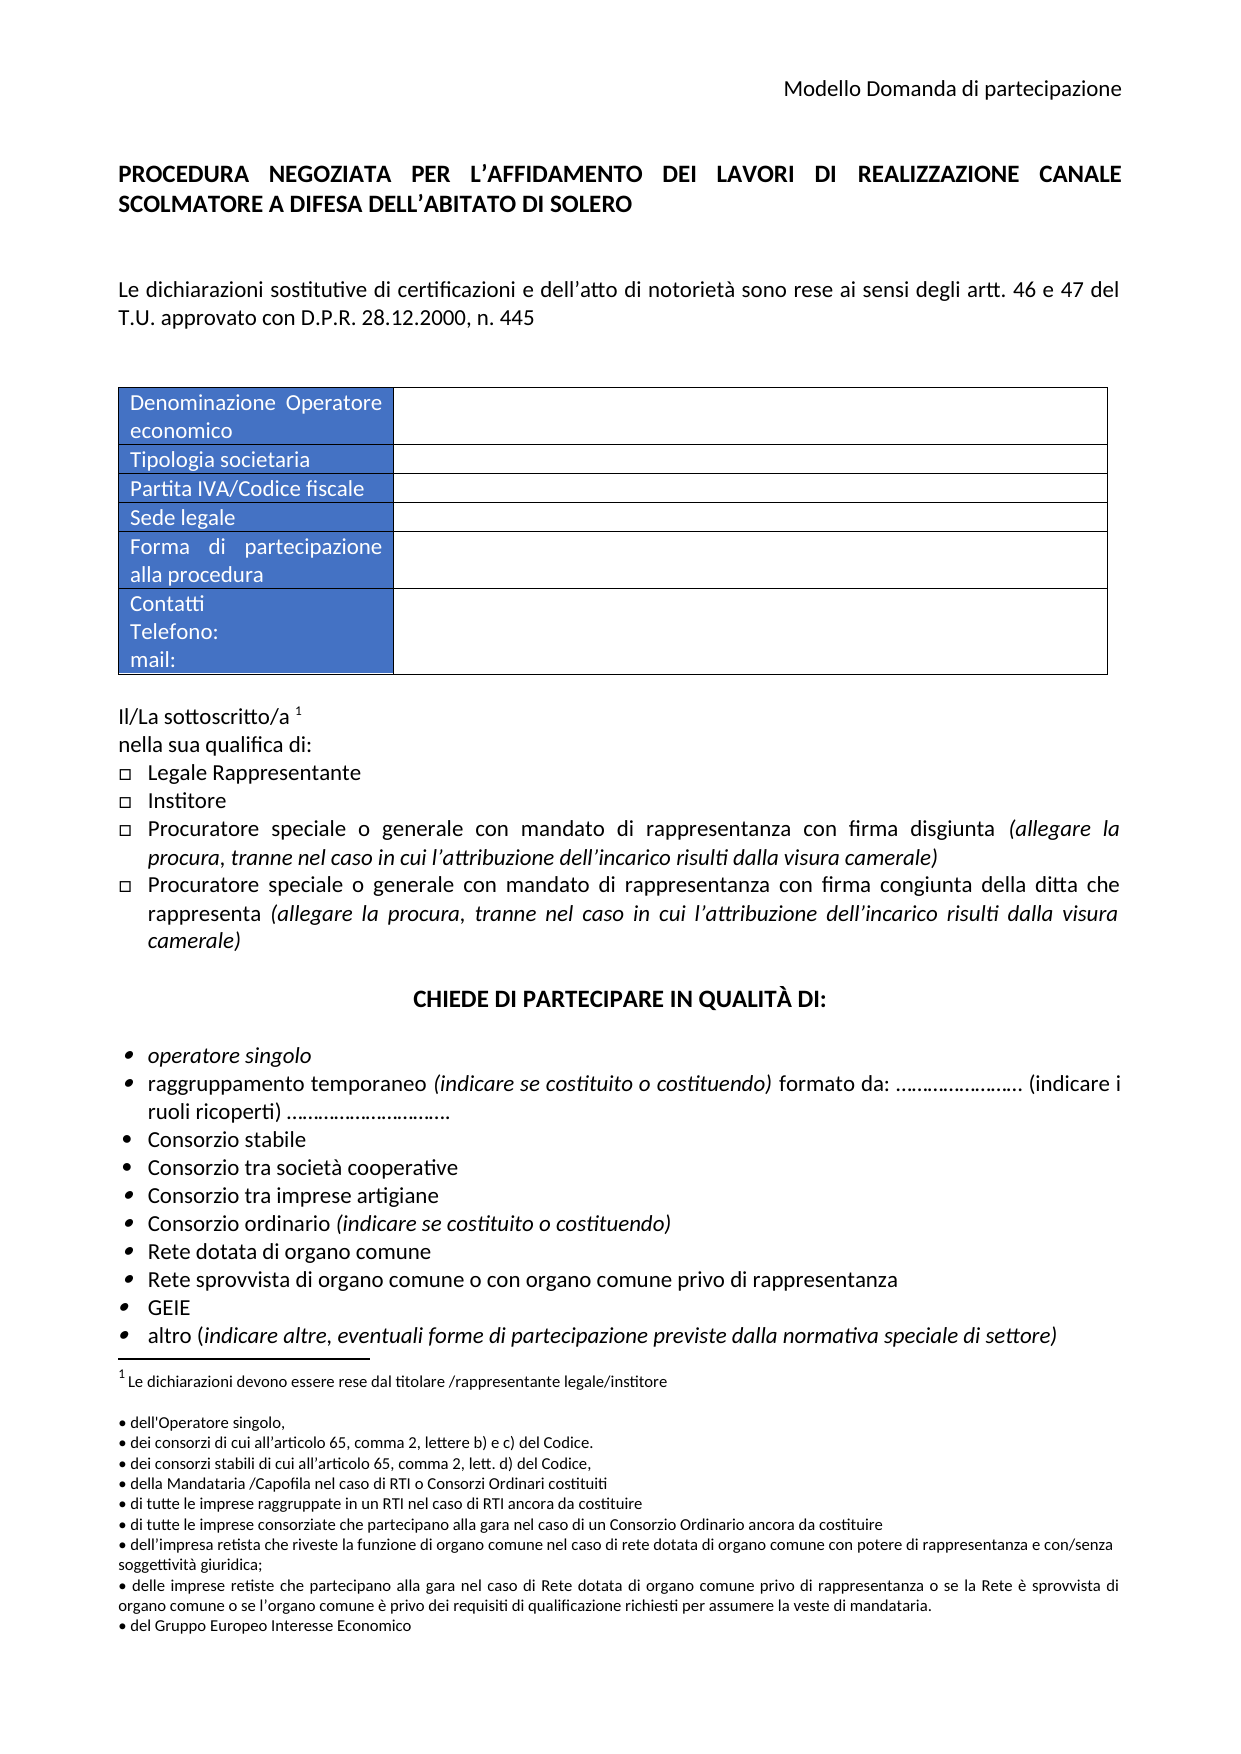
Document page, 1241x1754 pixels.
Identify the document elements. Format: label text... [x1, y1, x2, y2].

list Consorzio ordinario (indicare se costituito o costituendo) [123, 1209, 1122, 1237]
text □ Institore [118, 787, 1122, 814]
text CHIEDE DI PARTECIPARE IN QUALITÀ DI: [118, 983, 1122, 1013]
list Consorzio tra imprese artigiane [123, 1181, 1122, 1209]
text □ Procuratore speciale o generale con mandato di rappresentanza con firma disgiunta (allegare la procura, tranne nel caso in cui l’attribuzione dell’incarico risulti dalla visura camerale) [118, 814, 1122, 871]
text □ Procuratore speciale o generale con mandato di rappresentanza con firma congiunta della ditta che rappresenta (allegare la procura, tranne nel caso in cui l’attribuzione dell’incarico risulti dalla visura camerale) [118, 871, 1122, 955]
table_cell Sede legale [119, 503, 393, 531]
list Consorzio stabile [123, 1125, 1122, 1153]
text □ Legale Rappresentante [118, 758, 1122, 787]
list altro (indicare altre, eventuali forme di partecipazione previste dalla normativa speciale di settore) [118, 1321, 1122, 1349]
table_cell Tipologia societaria [119, 445, 393, 473]
table_cell Forma di partecipazione alla procedura [119, 532, 393, 588]
list operatore singolo [123, 1041, 1122, 1069]
list Consorzio tra società cooperative [123, 1153, 1122, 1181]
table_header [394, 388, 1107, 444]
table_cell [394, 532, 1107, 588]
table_cell [394, 589, 1107, 673]
list raggruppamento temporaneo (indicare se costituito o costituendo) formato da: …………………… (indicare i ruoli ricoperti) …………………………. [123, 1069, 1122, 1125]
list Rete sprovvista di organo comune o con organo comune privo di rappresentanza [123, 1265, 1122, 1293]
table_cell [394, 503, 1107, 531]
table_cell Partita IVA/Codice fiscale [119, 474, 393, 502]
list GEIE [118, 1293, 1122, 1321]
text PROCEDURA NEGOZIATA PER L’AFFIDAMENTO DEI LAVORI DI REALIZZAZIONE CANALE SCOLMATORE A DIFESA DELL’ABITATO DI SOLERO [118, 158, 1122, 219]
table_cell [394, 474, 1107, 502]
table_header Denominazione Operatore economico [119, 388, 393, 444]
list Rete dotata di organo comune [123, 1237, 1122, 1265]
table_cell Contatti Telefono: mail: [119, 589, 393, 673]
text Il/La sottoscritto/a [118, 702, 1122, 731]
text nella sua qualifica di: [118, 731, 1122, 758]
table_cell [394, 445, 1107, 473]
text Le dichiarazioni sostitutive di certificazioni e dell’atto di notorietà sono rese ai sensi degli artt. 46 e 47 del T.U. approvato con D.P.R. 28.12.2000, n. 445 [118, 275, 1122, 331]
